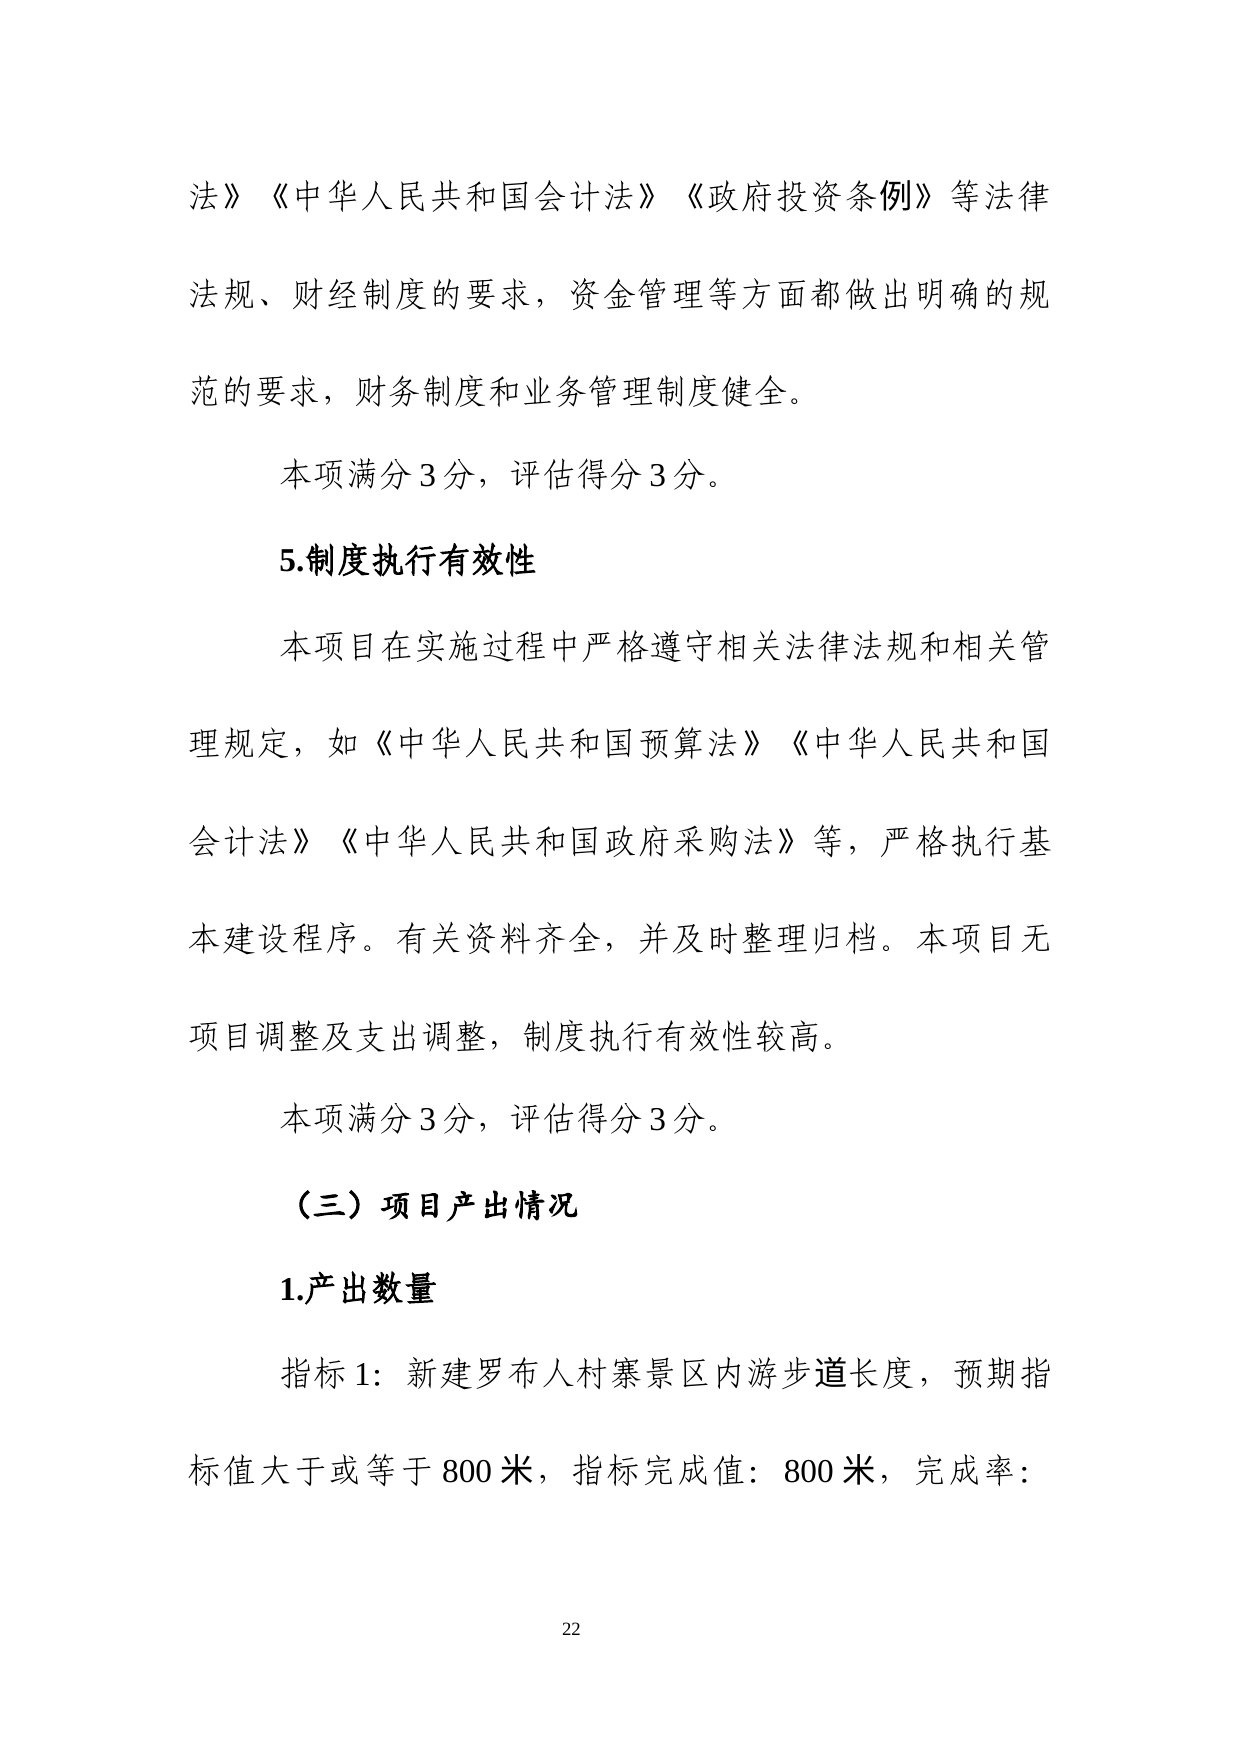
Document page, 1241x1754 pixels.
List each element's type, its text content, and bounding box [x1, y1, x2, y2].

text 1.产出数量 [187, 1254, 1053, 1319]
text 本项目在实施过程中严格遵守相关法律法规和相关管理规定，如《中华人民共和国预算法》《中华人民共和国会计法》《中华人民共和国政府采购法》等，严格执行基本建设程序。有关资料齐全，并及时整理归档。本项目无项目调整及支出调整，制度执行有效性较高。 [187, 611, 1053, 1066]
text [187, 1340, 1053, 1502]
text 5.制度执行有效性 [187, 526, 1053, 591]
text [187, 162, 1053, 422]
subtitle （三）项目产出情况 [187, 1171, 1053, 1236]
text 本项满分3分，评估得分3分。 [187, 441, 1053, 506]
text 本项满分3分，评估得分3分。 [187, 1085, 1053, 1150]
